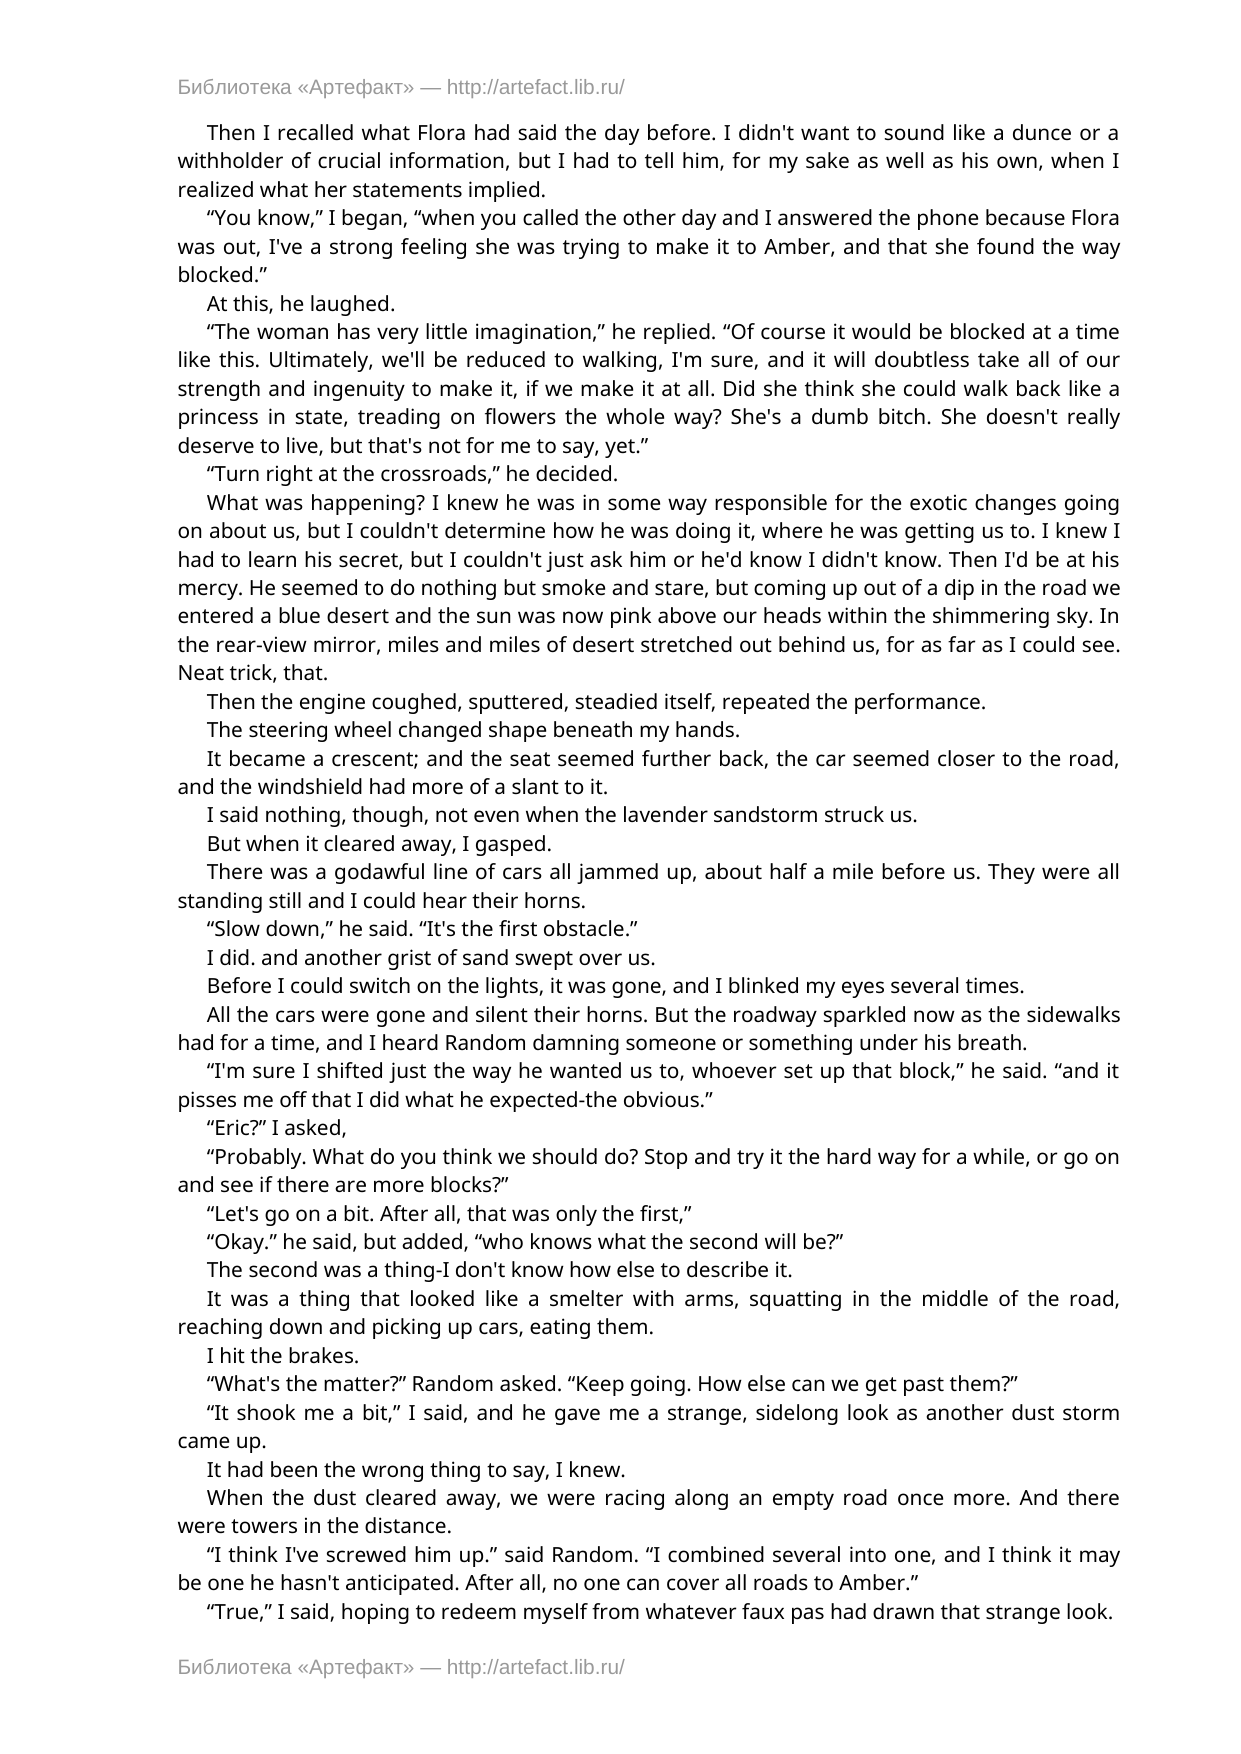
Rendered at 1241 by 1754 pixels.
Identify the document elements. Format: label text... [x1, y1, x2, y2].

text It was a thing that looked like a smelter with arms, squatting in the middle of the road, reaching down and picking up cars, eating them. [177, 1284, 1122, 1341]
text “What's the matter?” Random asked. “Keep going. How else can we get past them?” [177, 1369, 1122, 1398]
text Then I recalled what Flora had said the day before. I didn't want to sound like a dunce or a withholder of crucial information, but I had to tell him, for my sake as well as his own, when I realized what her statements implied. [177, 118, 1122, 203]
text “The woman has very little imagination,” he replied. “Of course it would be blocked at a time like this. Ultimately, we'll be reduced to walking, I'm sure, and it will doubtless take all of our strength and ingenuity to make it, if we make it at all. Did she think she could walk back like a princess in state, treading on flowers the whole way? She's a dumb bitch. She doesn't really deserve to live, but that's not for me to say, yet.” [177, 317, 1122, 459]
text “Turn right at the crossroads,” he decided. [177, 459, 1122, 488]
text What was happening? I knew he was in some way responsible for the exotic changes going on about us, but I couldn't determine how he was doing it, where he was getting us to. I knew I had to learn his secret, but I couldn't just ask him or he'd know I didn't know. Then I'd be at his mercy. He seemed to do nothing but smoke and stare, but coming up out of a dip in the road we entered a blue desert and the sun was now pink above our heads within the shimmering sky. In the rear-view mirror, miles and miles of desert stretched out behind us, for as far as I could see. Neat trick, that. [177, 488, 1122, 687]
text Then the engine coughed, sputtered, steadied itself, repeated the performance. [177, 687, 1122, 715]
text “It shook me a bit,” I said, and he gave me a strange, sidelong look as another dust storm came up. [177, 1398, 1122, 1455]
text “I'm sure I shifted just the way he wanted us to, whoever set up that block,” he said. “and it pisses me off that I did what he expected-the obvious.” [177, 1057, 1122, 1113]
text When the dust cleared away, we were racing along an empty road once more. And there were towers in the distance. [177, 1483, 1122, 1540]
text It had been the wrong thing to say, I knew. [177, 1455, 1122, 1483]
text It became a crescent; and the seat seemed further back, the car seemed closer to the road, and the windshield had more of a slant to it. [177, 744, 1122, 801]
text “You know,” I began, “when you called the other day and I answered the phone because Flora was out, I've a strong feeling she was trying to make it to Amber, and that she found the way blocked.” [177, 203, 1122, 289]
text “Slow down,” he said. “It's the first obstacle.” [177, 914, 1122, 943]
text “Probably. What do you think we should do? Stop and try it the hard way for a while, or go on and see if there are more blocks?” [177, 1142, 1122, 1199]
text I said nothing, though, not even when the lavender sandstorm struck us. [177, 801, 1122, 829]
text There was a godawful line of cars all jammed up, about half a mile before us. They were all standing still and I could hear their horns. [177, 857, 1122, 914]
text The second was a thing-I don't know how else to describe it. [177, 1256, 1122, 1284]
text “Eric?” I asked, [177, 1113, 1122, 1142]
text I did. and another grist of sand swept over us. [177, 943, 1122, 971]
text “True,” I said, hoping to redeem myself from whatever faux pas had drawn that strange look. [177, 1597, 1122, 1625]
text “Okay.” he said, but added, “who knows what the second will be?” [177, 1227, 1122, 1256]
text All the cars were gone and silent their horns. But the roadway sparkled now as the sidewalks had for a time, and I heard Random damning someone or something under his breath. [177, 1000, 1122, 1057]
text “I think I've screwed him up.” said Random. “I combined several into one, and I think it may be one he hasn't anticipated. After all, no one can cover all roads to Amber.” [177, 1540, 1122, 1597]
text The steering wheel changed shape beneath my hands. [177, 715, 1122, 744]
text I hit the brakes. [177, 1341, 1122, 1369]
text Before I could switch on the lights, it was gone, and I blinked my eyes several times. [177, 971, 1122, 1000]
text At this, he laughed. [177, 289, 1122, 317]
text “Let's go on a bit. After all, that was only the first,” [177, 1199, 1122, 1227]
text But when it cleared away, I gasped. [177, 829, 1122, 857]
